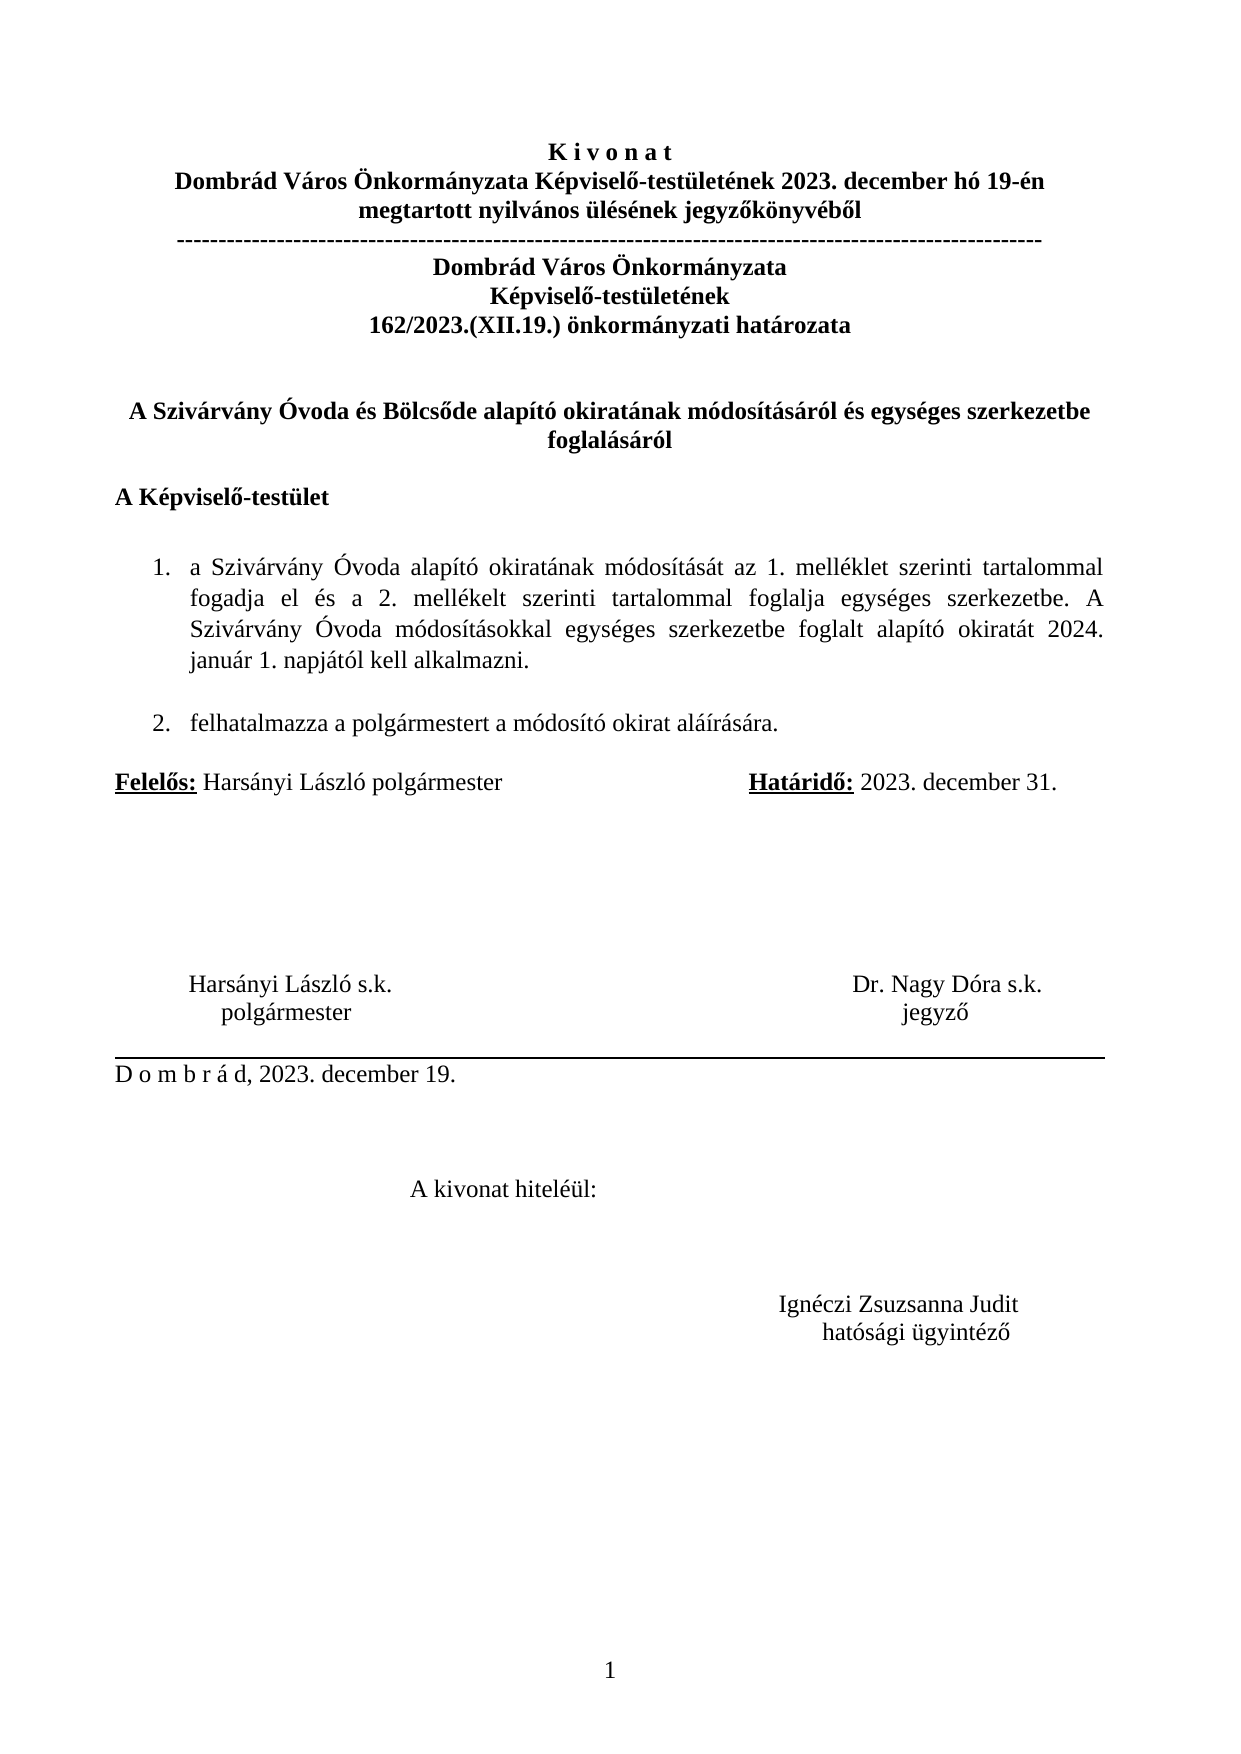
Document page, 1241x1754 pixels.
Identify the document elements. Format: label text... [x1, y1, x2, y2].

text 162/2023.(XII.19.) önkormányzati határozata [114, 310, 1105, 339]
text Dombrád Város Önkormányzata [114, 252, 1105, 281]
text A kivonat hiteléül: [336, 1174, 1105, 1202]
text D o m b r á d, 2023. december 19. [114, 1059, 1105, 1087]
text polgármester jegyző [114, 997, 1105, 1026]
text -------------------------------------------------------------------------------------------------------- [114, 224, 1105, 252]
text K i v o n a t [114, 137, 1105, 166]
list a Szivárvány Óvoda alapító okiratának módosítását az 1. melléklet szerinti tartalommal fogadja el és a 2. mellékelt szerinti tartalommal foglalja egységes szerkezetbe. A Szivárvány Óvoda módosításokkal egységes szerkezetbe foglalt alapító okiratát 2024. január 1. napjától kell alkalmazni. [152, 552, 1105, 674]
text hatósági ügyintéző [114, 1317, 1105, 1346]
text Ignéczi Zsuzsanna Judit [114, 1289, 1105, 1317]
list felhatalmazza a polgármestert a módosító okirat aláírására. [152, 708, 1105, 736]
text Dombrád Város Önkormányzata Képviselő-testületének 2023. december hó 19-én megtartott nyilvános ülésének jegyzőkönyvéből [114, 166, 1105, 224]
text A Képviselő-testület [114, 482, 1105, 511]
text Felelős: Harsányi László polgármester Határidő: 2023. december 31. [114, 767, 1105, 796]
text A Szivárvány Óvoda és Bölcsőde alapító okiratának módosításáról és egységes szerkezetbe foglalásáról [114, 396, 1105, 454]
text Képviselő-testületének [114, 281, 1105, 310]
text Harsányi László s.k. Dr. Nagy Dóra s.k. [114, 969, 1105, 997]
